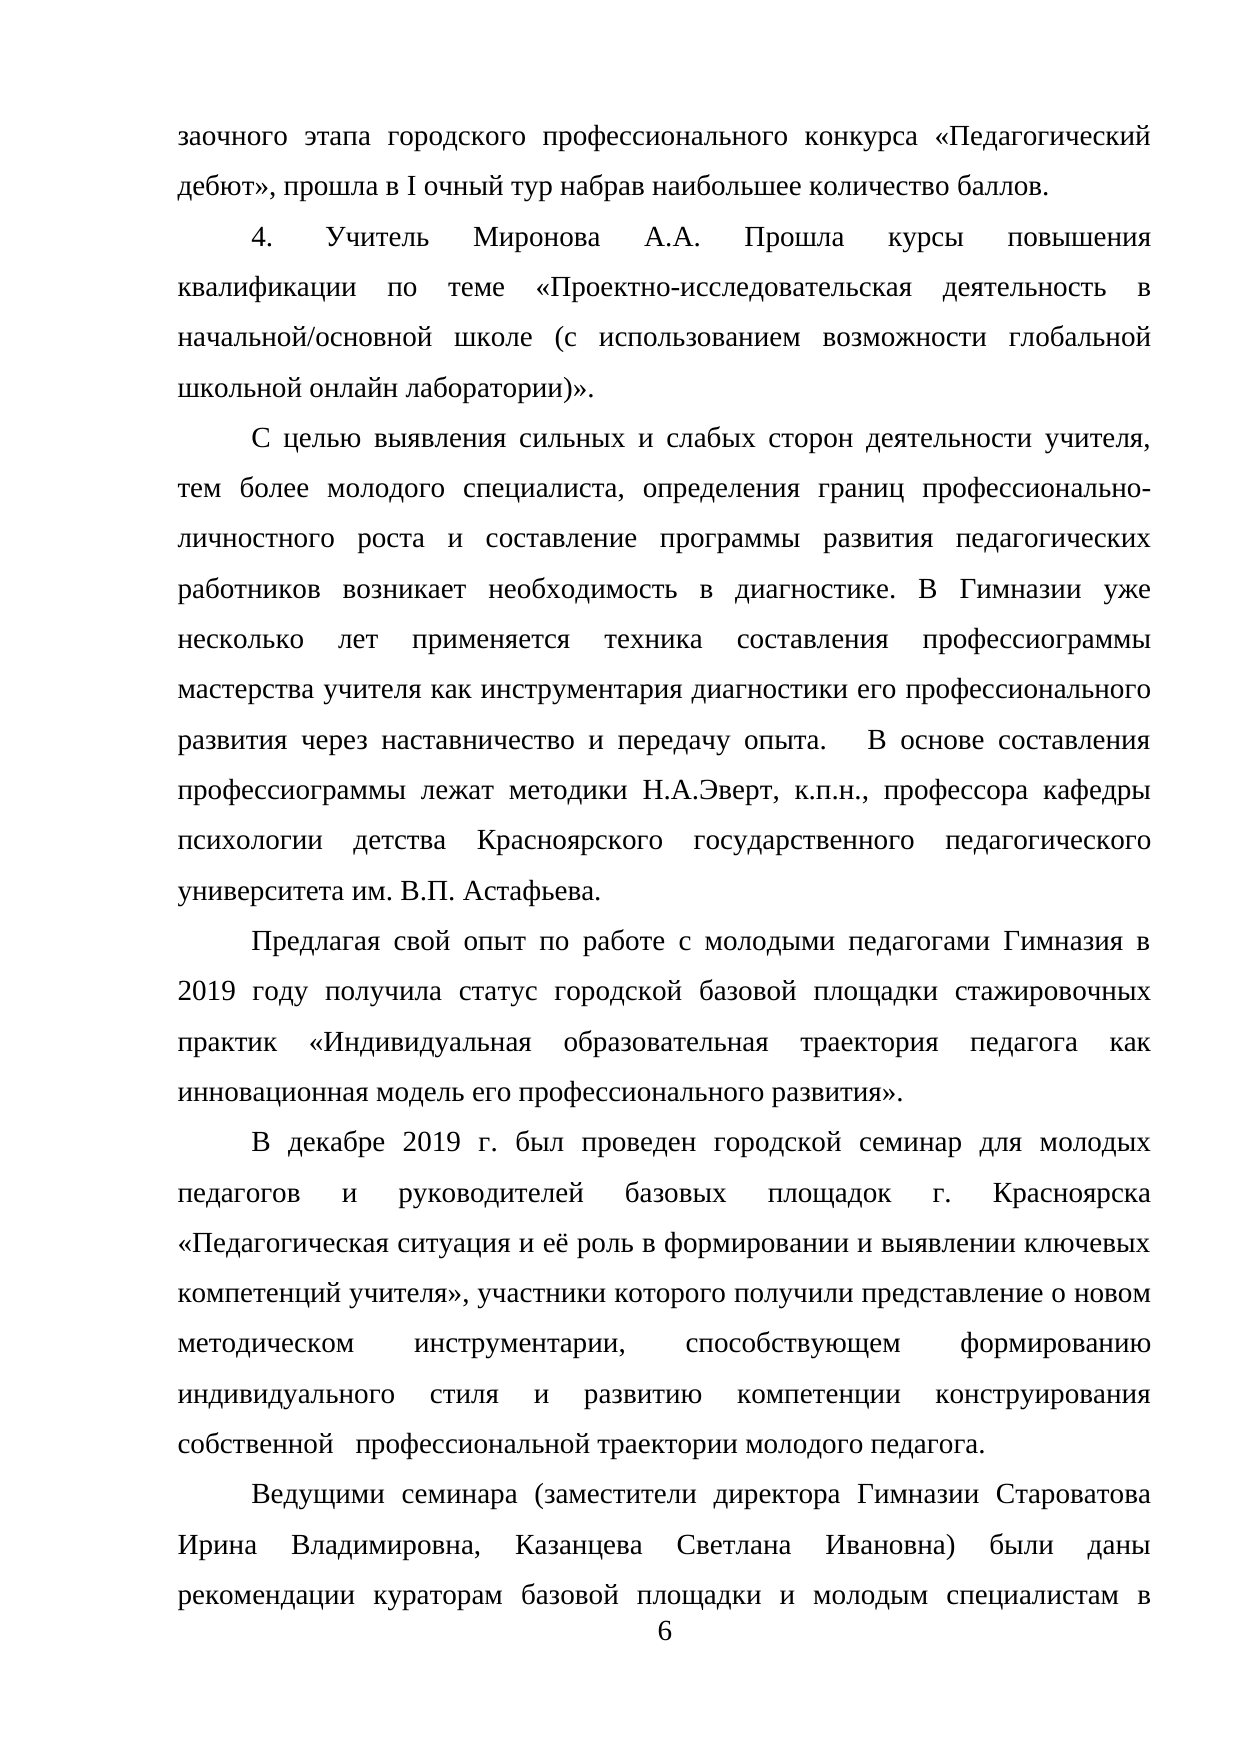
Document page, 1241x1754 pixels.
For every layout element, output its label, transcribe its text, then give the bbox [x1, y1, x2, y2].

text С целью выявления сильных и слабых сторон деятельности учителя, тем более молодого специалиста, определения границ профессионально-личностного роста и составление программы развития педагогических работников возникает необходимость в диагностике. В Гимназии уже несколько лет применяется техника составления профессиограммы мастерства учителя как инструментария диагностики его профессионального развития через наставничество и передачу опыта. В основе составления профессиограммы лежат методики Н.А.Эверт, к.п.н., профессора кафедры психологии детства Красноярского государственного педагогического университета им. В.П. Астафьева. [177, 420, 1152, 906]
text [177, 1477, 1152, 1611]
list Учитель Миронова А.А. Прошла курсы повышения квалификации по теме «Проектно-исследовательская деятельность в начальной/основной школе (с использованием возможности глобальной школьной онлайн лаборатории)». [177, 219, 1152, 403]
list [177, 118, 1152, 202]
text В декабре 2019 г. был проведен городской семинар для молодых педагогов и руководителей базовых площадок г. Красноярска «Педагогическая ситуация и её роль в формировании и выявлении ключевых компетенций учителя», участники которого получили представление о новом методическом инструментарии, способствующем формированию индивидуального стиля и развитию компетенции конструирования собственной профессиональной траектории молодого педагога. [177, 1124, 1152, 1460]
text Предлагая свой опыт по работе с молодыми педагогами Гимназия в 2019 году получила статус городской базовой площадки стажировочных практик «Индивидуальная образовательная траектория педагога как инновационная модель его профессионального развития». [177, 923, 1152, 1108]
